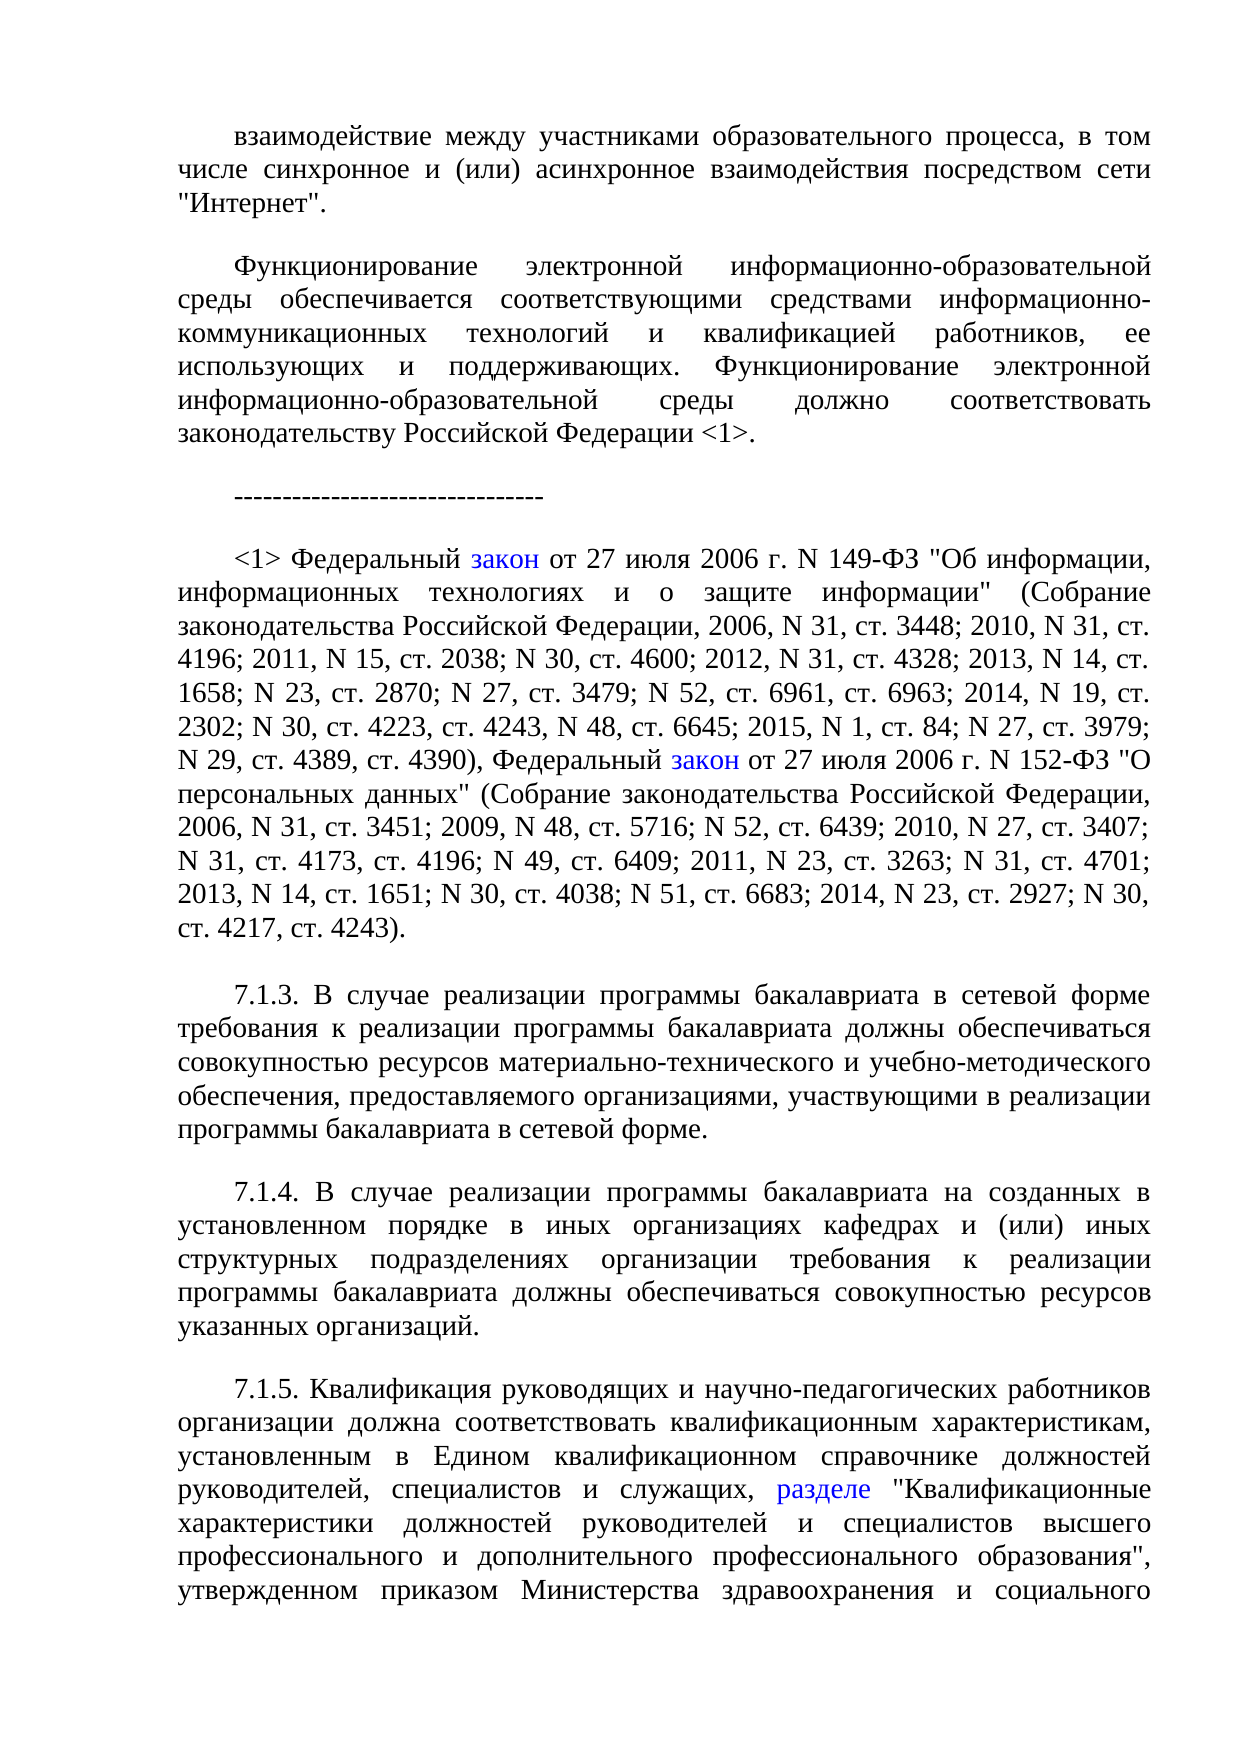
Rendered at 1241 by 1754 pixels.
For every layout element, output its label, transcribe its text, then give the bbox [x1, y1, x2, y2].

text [177, 1371, 1152, 1606]
text -------------------------------- [177, 478, 1152, 512]
text 7.1.4. В случае реализации программы бакалавриата на созданных в установленном порядке в иных организациях кафедрах и (или) иных структурных подразделениях организации требования к реализации программы бакалавриата должны обеспечиваться совокупностью ресурсов указанных организаций. [177, 1174, 1152, 1342]
text взаимодействие между участниками образовательного процесса, в том числе синхронное и (или) асинхронное взаимодействия посредством сети "Интернет". [177, 118, 1152, 219]
text 7.1.3. В случае реализации программы бакалавриата в сетевой форме требования к реализации программы бакалавриата должны обеспечиваться совокупностью ресурсов материально-технического и учебно-методического обеспечения, предоставляемого организациями, участвующими в реализации программы бакалавриата в сетевой форме. [177, 977, 1152, 1145]
text <1> Федеральный закон от 27 июля 2006 г. N 149-ФЗ "Об информации, информационных технологиях и о защите информации" (Собрание законодательства Российской Федерации, 2006, N 31, ст. 3448; 2010, N 31, ст. 4196; 2011, N 15, ст. 2038; N 30, ст. 4600; 2012, N 31, ст. 4328; 2013, N 14, ст. 1658; N 23, ст. 2870; N 27, ст. 3479; N 52, ст. 6961, ст. 6963; 2014, N 19, ст. 2302; N 30, ст. 4223, ст. 4243, N 48, ст. 6645; 2015, N 1, ст. 84; N 27, ст. 3979; N 29, ст. 4389, ст. 4390), Федеральный закон от 27 июля 2006 г. N 152-ФЗ "О персональных данных" (Собрание законодательства Российской Федерации, 2006, N 31, ст. 3451; 2009, N 48, ст. 5716; N 52, ст. 6439; 2010, N 27, ст. 3407; N 31, ст. 4173, ст. 4196; N 49, ст. 6409; 2011, N 23, ст. 3263; N 31, ст. 4701; 2013, N 14, ст. 1651; N 30, ст. 4038; N 51, ст. 6683; 2014, N 23, ст. 2927; N 30, ст. 4217, ст. 4243). [177, 541, 1152, 943]
text Функционирование электронной информационно-образовательной среды обеспечивается соответствующими средствами информационно-коммуникационных технологий и квалификацией работников, ее использующих и поддерживающих. Функционирование электронной информационно-образовательной среды должно соответствовать законодательству Российской Федерации <1>. [177, 248, 1152, 449]
